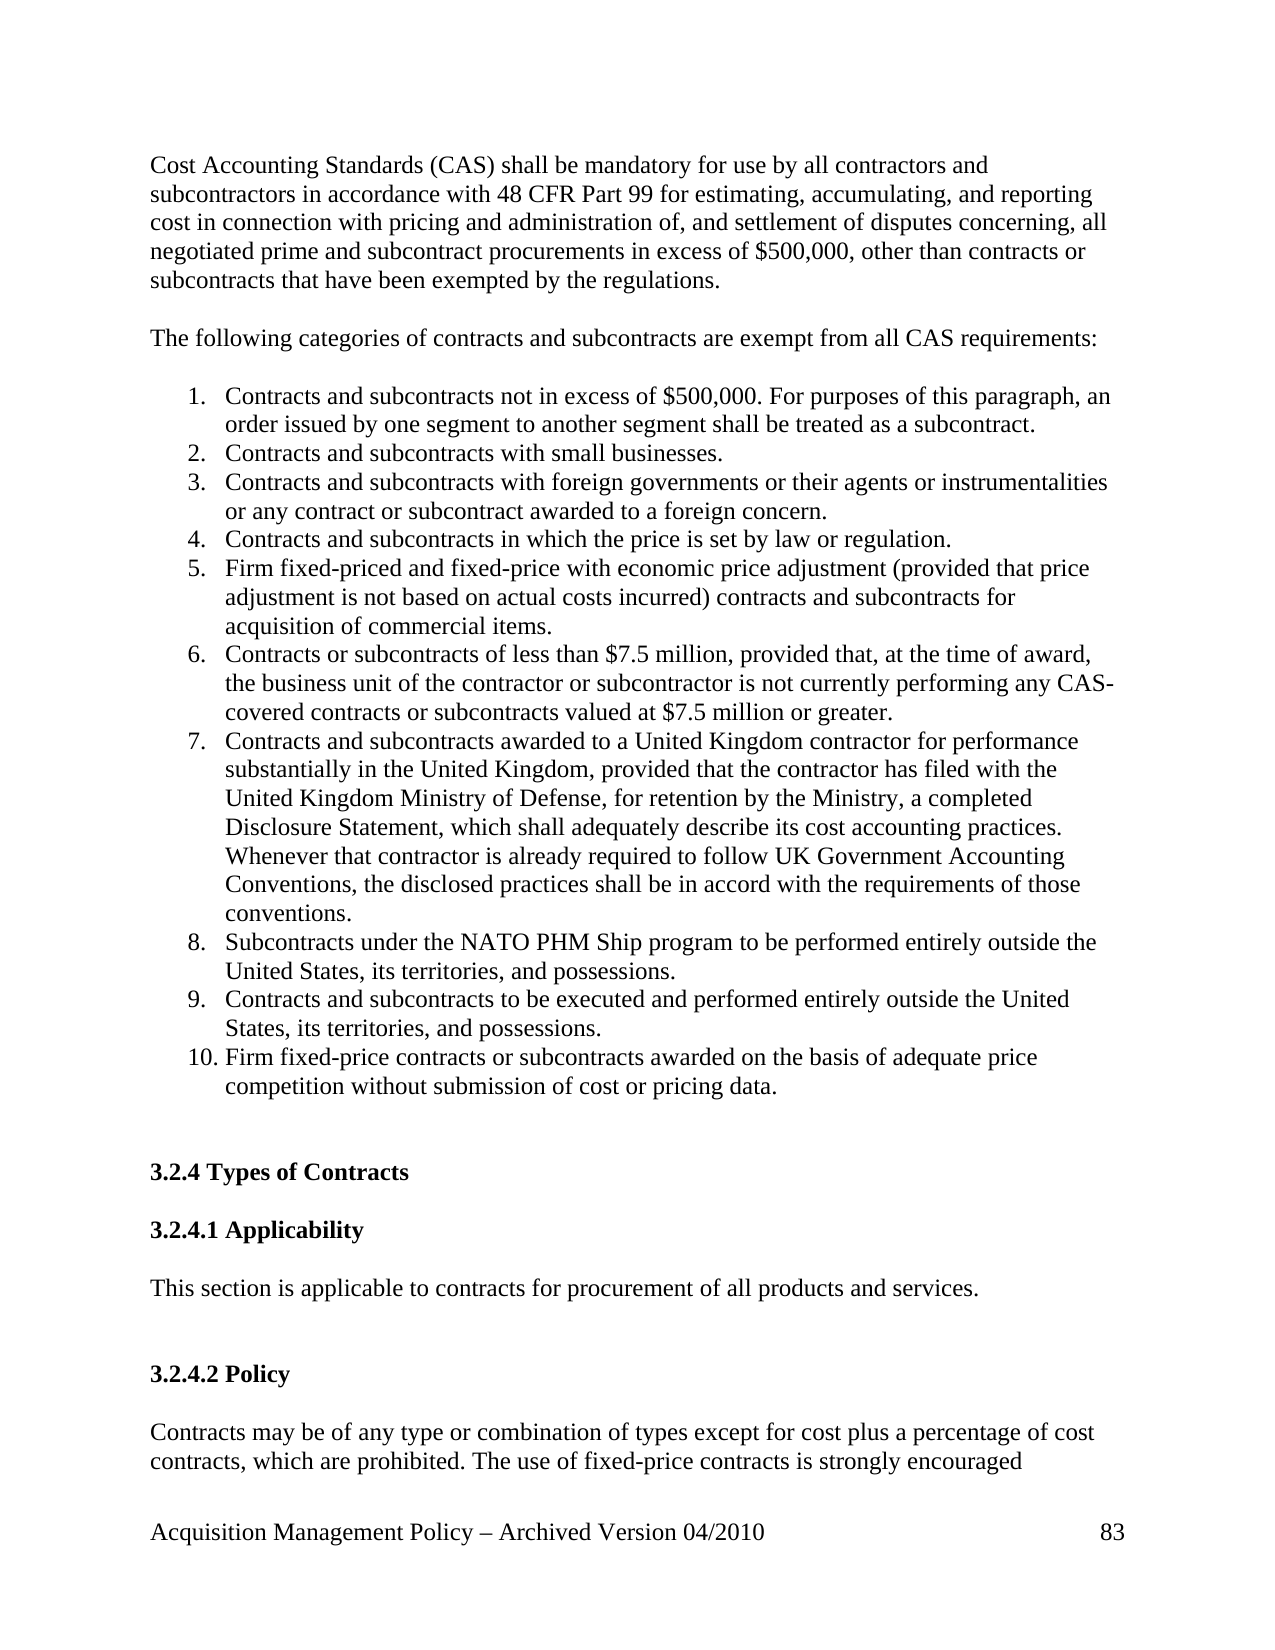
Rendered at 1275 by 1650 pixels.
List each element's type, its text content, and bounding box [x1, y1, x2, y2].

text 3.2.4.1 Applicability [150, 1186, 1125, 1244]
list Subcontracts under the NATO PHM Ship program to be performed entirely outside the United States, its territories, and possessions. [187, 927, 1125, 984]
list Contracts and subcontracts awarded to a United Kingdom contractor for performance substantially in the United Kingdom, provided that the contractor has filed with the United Kingdom Ministry of Defense, for retention by the Ministry, a completed Disclosure Statement, which shall adequately describe its cost accounting practices. Whenever that contractor is already required to follow UK Government Accounting Conventions, the disclosed practices shall be in accord with the requirements of those conventions. [187, 726, 1125, 927]
list Contracts and subcontracts to be executed and performed entirely outside the United States, its territories, and possessions. [187, 984, 1125, 1042]
list Contracts and subcontracts not in excess of $500,000. For purposes of this paragraph, an order issued by one segment to another segment shall be treated as a subcontract. [187, 381, 1125, 438]
list Firm fixed-price contracts or subcontracts awarded on the basis of adequate price competition without submission of cost or pricing data. [187, 1042, 1125, 1099]
text Cost Accounting Standards (CAS) shall be mandatory for use by all contractors and subcontractors in accordance with 48 CFR Part 99 for estimating, accumulating, and reporting cost in connection with pricing and administration of, and settlement of disputes concerning, all negotiated prime and subcontract procurements in excess of $500,000, other than contracts or subcontracts that have been exempted by the regulations. [150, 150, 1125, 294]
text This section is applicable to contracts for procurement of all products and services. [150, 1273, 1125, 1302]
text 3.2.4 Types of Contracts [150, 1129, 1125, 1186]
text 3.2.4.2 Policy [150, 1331, 1125, 1388]
list Contracts and subcontracts with small businesses. [187, 438, 1125, 467]
list Contracts and subcontracts in which the price is set by law or regulation. [187, 524, 1125, 553]
list Contracts or subcontracts of less than $7.5 million, provided that, at the time of award, the business unit of the contractor or subcontractor is not currently performing any CAS-covered contracts or subcontracts valued at $7.5 million or greater. [187, 639, 1125, 726]
text The following categories of contracts and subcontracts are exempt from all CAS requirements: [150, 323, 1125, 352]
list Contracts and subcontracts with foreign governments or their agents or instrumentalities or any contract or subcontract awarded to a foreign concern. [187, 467, 1125, 524]
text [150, 1417, 1125, 1475]
list Firm fixed-priced and fixed-price with economic price adjustment (provided that price adjustment is not based on actual costs incurred) contracts and subcontracts for acquisition of commercial items. [187, 553, 1125, 639]
